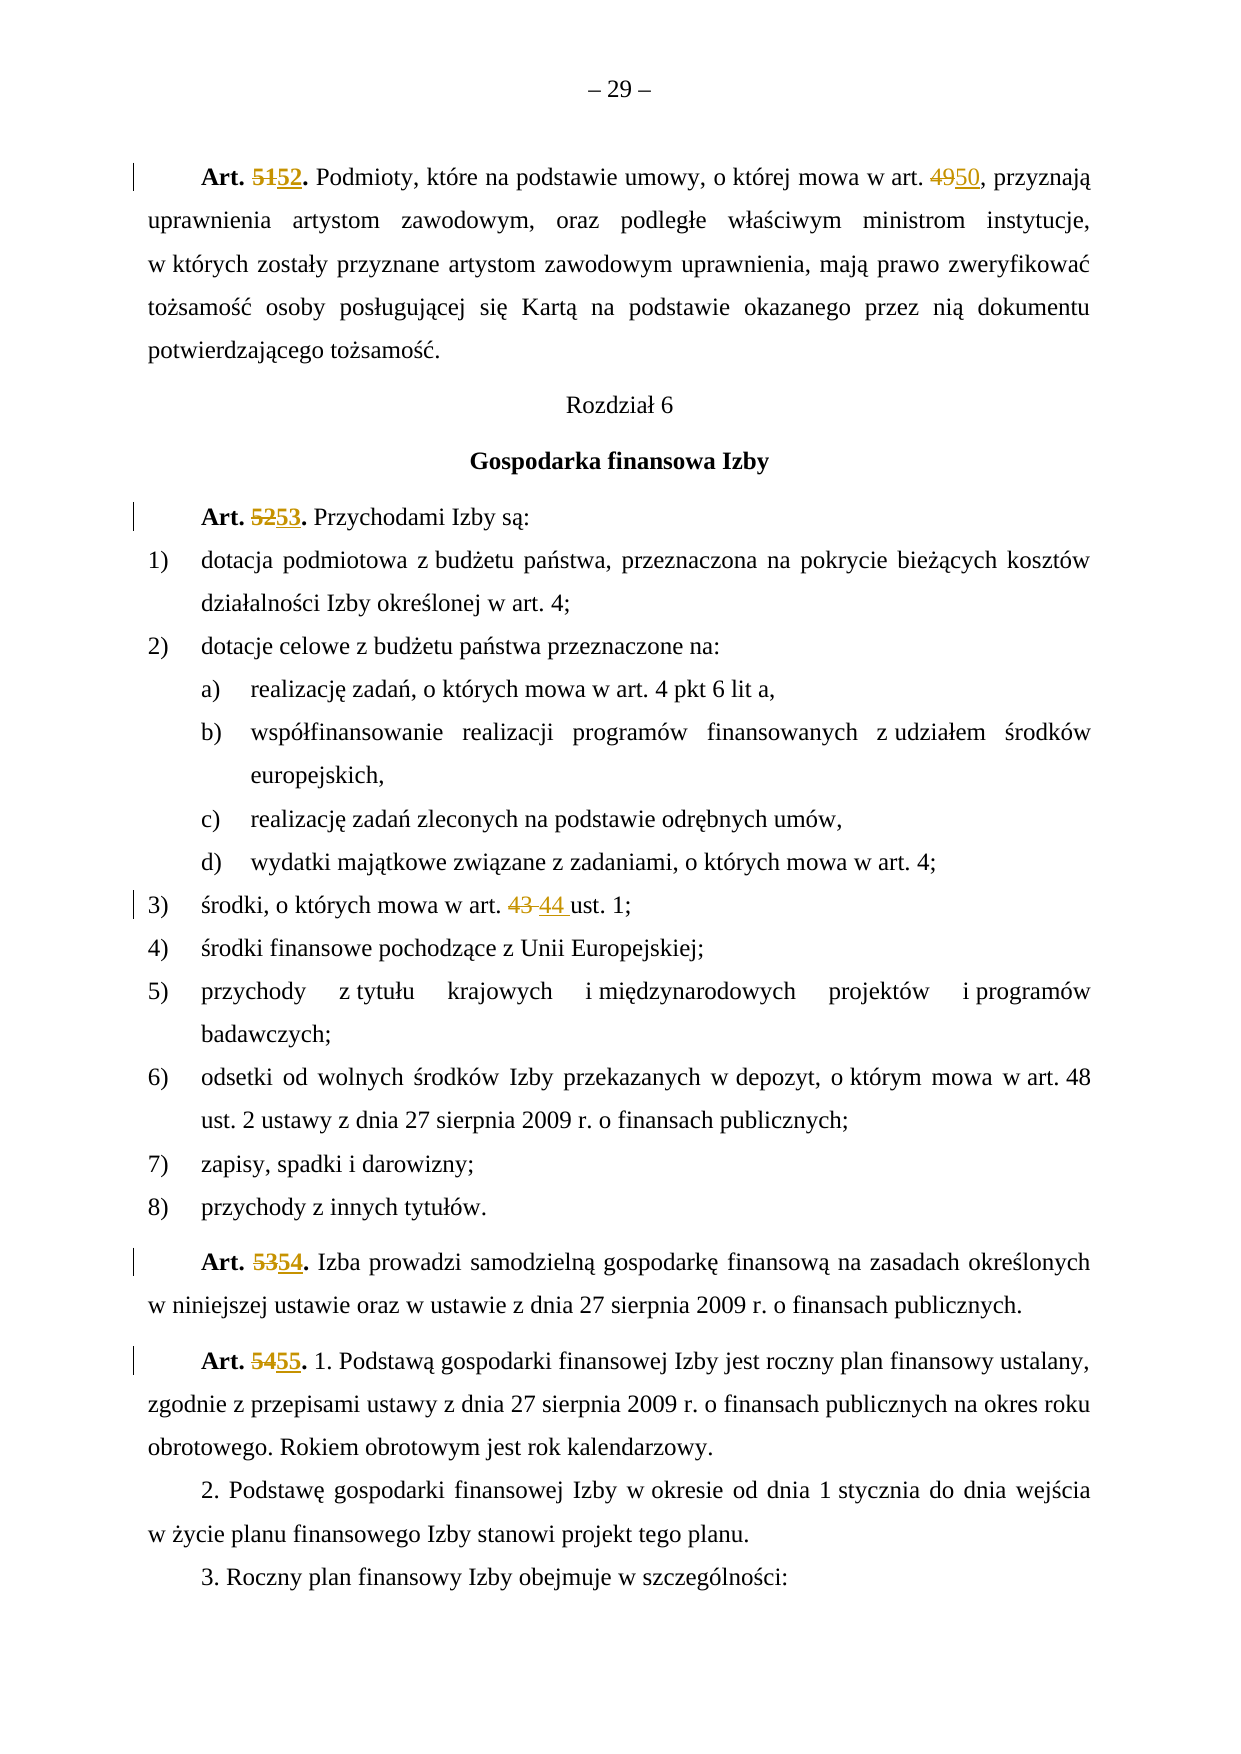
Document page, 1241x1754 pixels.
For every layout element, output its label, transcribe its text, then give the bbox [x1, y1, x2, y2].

text 1) dotacja podmiotowa z budżetu państwa, przeznaczona na pokrycie bieżących kosztów działalności Izby określonej w art. 4; [148, 545, 1091, 617]
text Art. . Izba prowadzi samodzielną gospodarkę finansową na zasadach określonych w niniejszej ustawie oraz w ustawie z dnia 27 sierpnia 2009 r. o finansach publicznych. [148, 1247, 1091, 1319]
text 7) zapisy, spadki i darowizny; [148, 1149, 1091, 1177]
text 3) środki, o których mowa w art. ust. 1; [148, 890, 1091, 919]
text Art. . 1. Podstawą gospodarki finansowej Izby jest roczny plan finansowy ustalany, zgodnie z przepisami ustawy z dnia 27 sierpnia 2009 r. o finansach publicznych na okres roku obrotowego. Rokiem obrotowym jest rok kalendarzowy. [148, 1346, 1091, 1461]
text 3. Roczny plan finansowy Izby obejmuje w szczególności: [148, 1562, 1091, 1591]
text c) realizację zadań zleconych na podstawie odrębnych umów, [201, 804, 1091, 832]
text 2) dotacje celowe z budżetu państwa przeznaczone na: [148, 631, 1091, 660]
text a) realizację zadań, o których mowa w art. 4 pkt 6 lit a, [201, 674, 1091, 703]
text 6) odsetki od wolnych środków Izby przekazanych w depozyt, o którym mowa w art. 48 ust. 2 ustawy z dnia 27 sierpnia 2009 r. o finansach publicznych; [148, 1062, 1091, 1134]
text d) wydatki majątkowe związane z zadaniami, o których mowa w art. 4; [201, 847, 1091, 876]
text 8) przychody z innych tytułów. [148, 1192, 1091, 1221]
text b) współfinansowanie realizacji programów finansowanych z udziałem środków europejskich, [201, 717, 1091, 789]
text Art. . Podmioty, które na podstawie umowy, o której mowa w art. , przyznają uprawnienia artystom zawodowym, oraz podległe właściwym ministrom instytucje, w których zostały przyznane artystom zawodowym uprawnienia, mają prawo zweryfikować tożsamość osoby posługującej się Kartą na podstawie okazanego przez nią dokumentu potwierdzającego tożsamość. [148, 162, 1091, 364]
text Art. . Przychodami Izby są: [148, 502, 1091, 531]
text 2. Podstawę gospodarki finansowej Izby w okresie od dnia 1 stycznia do dnia wejścia w życie planu finansowego Izby stanowi projekt tego planu. [148, 1476, 1091, 1547]
text 5) przychody z tytułu krajowych i międzynarodowych projektów i programów badawczych; [148, 976, 1091, 1048]
text 4) środki finansowe pochodzące z Unii Europejskiej; [148, 933, 1091, 962]
text Gospodarka finansowa Izby [148, 446, 1091, 475]
text Rozdział 6 [148, 391, 1091, 419]
